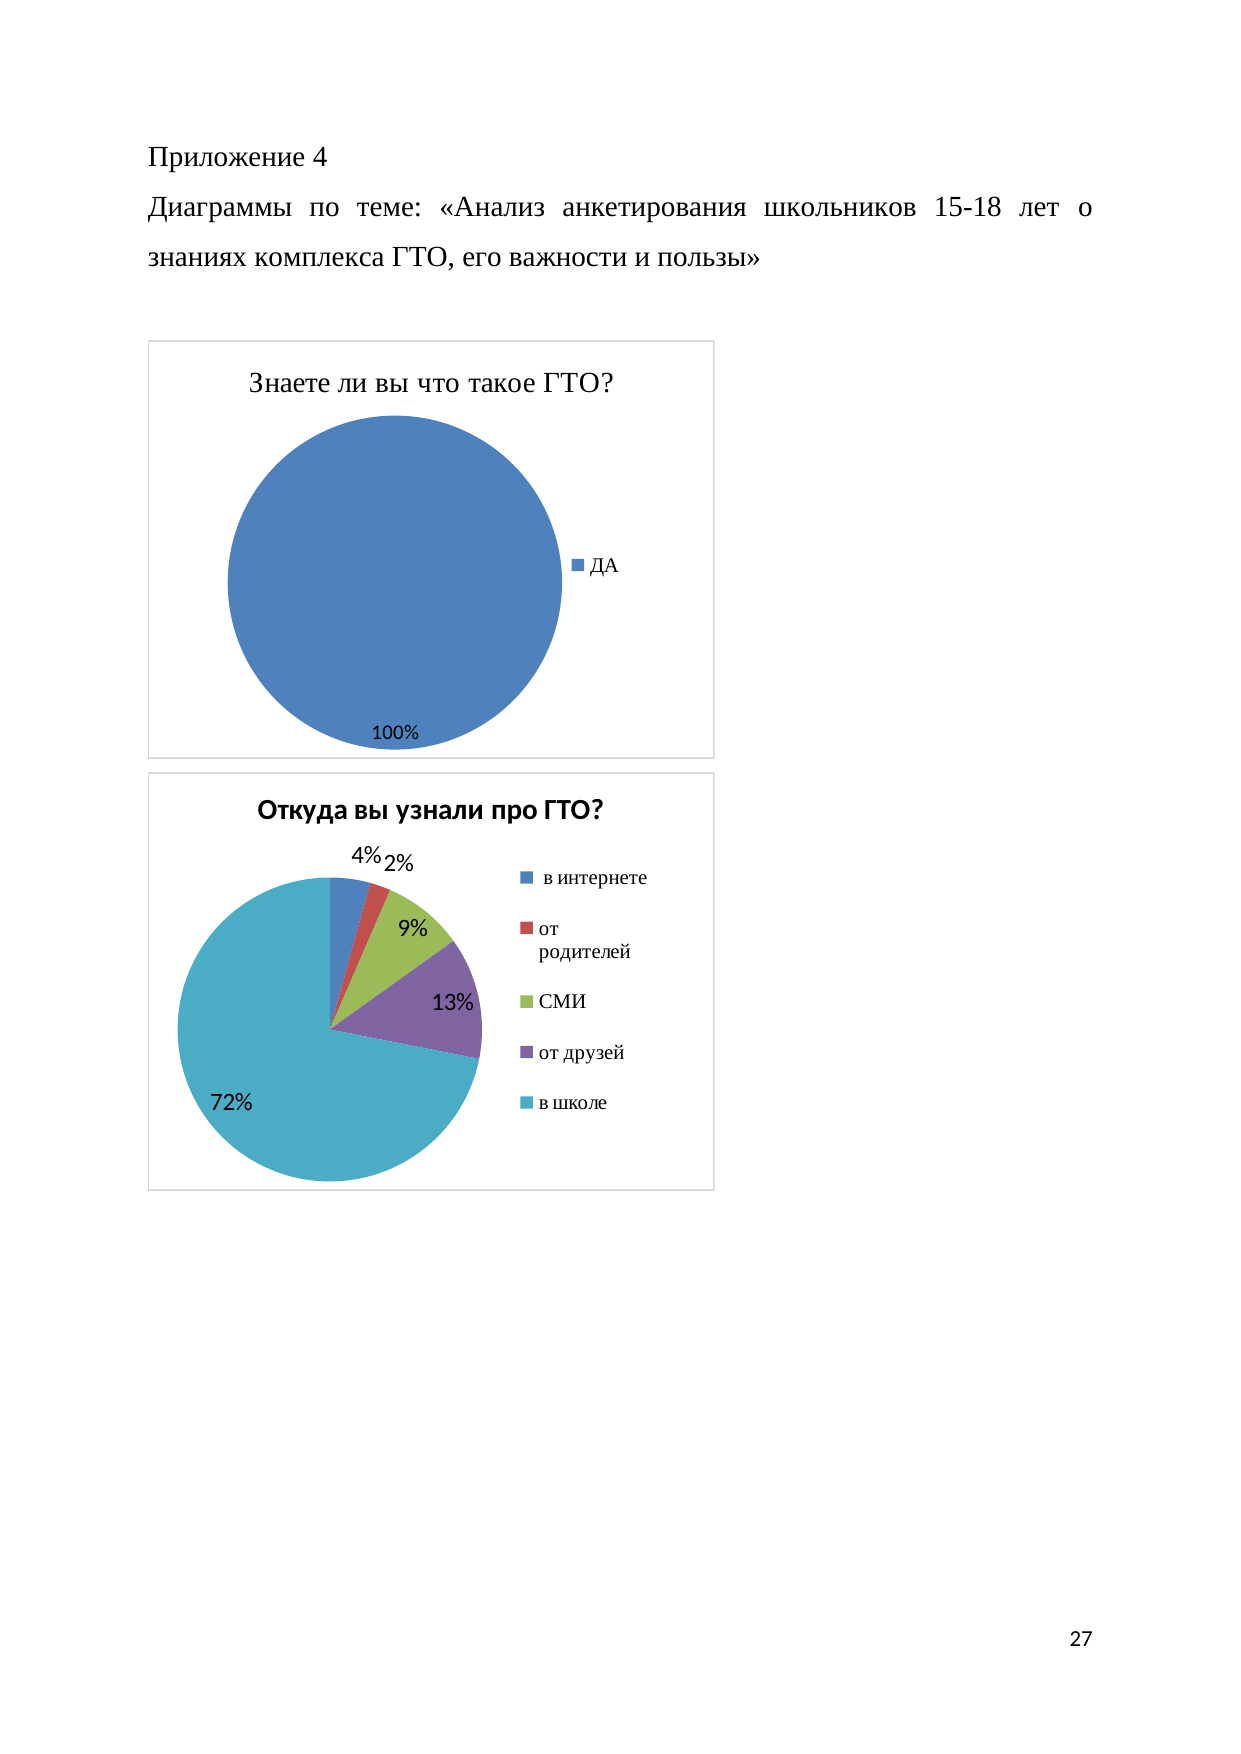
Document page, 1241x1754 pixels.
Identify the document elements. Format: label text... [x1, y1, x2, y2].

table_cell [136, 772, 728, 1204]
text Диаграммы по теме: «Анализ анкетирования школьников 15-18 лет о знаниях комплекса ГТО, его важности и пользы» [148, 189, 1092, 273]
table_header [136, 340, 728, 772]
text Приложение 4 [148, 139, 1092, 172]
